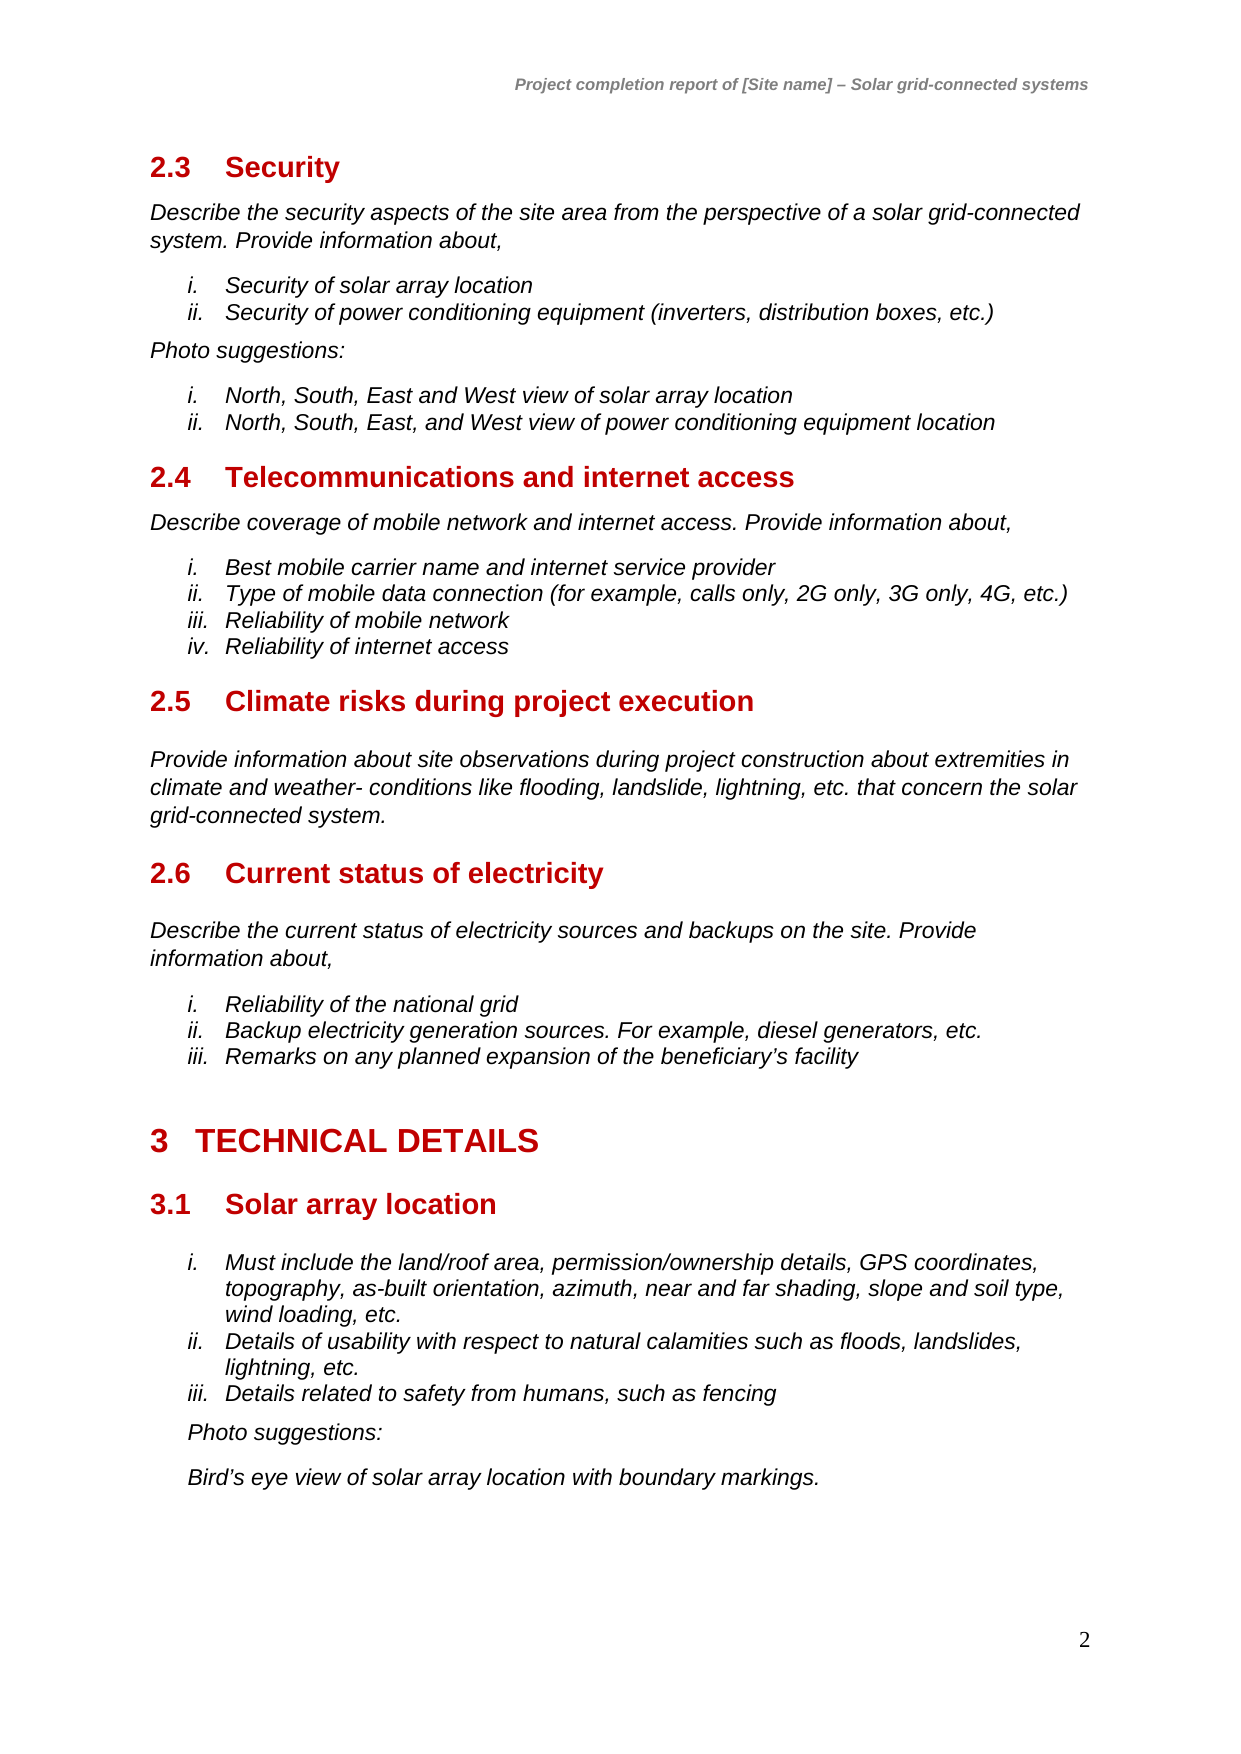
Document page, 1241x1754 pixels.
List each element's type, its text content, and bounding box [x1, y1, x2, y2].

list Security of power conditioning equipment (inverters, distribution boxes, etc.) [187, 298, 1090, 325]
text Provide information about site observations during project construction about extremities in climate and weather- conditions like flooding, landslide, lightning, etc. that concern the solar grid-connected system. [150, 746, 1090, 829]
list Reliability of mobile network [187, 607, 1090, 633]
list Type of mobile data connection (for example, calls only, 2G only, 3G only, 4G, etc.) [187, 580, 1090, 607]
list Best mobile carrier name and internet service provider [187, 554, 1090, 580]
list North, South, East and West view of solar array location [187, 382, 1090, 409]
subtitle Current status of electricity [150, 856, 1090, 889]
text Photo suggestions: [150, 337, 1090, 364]
list Remarks on any planned expansion of the beneficiary’s facility [187, 1043, 1090, 1069]
list Must include the land/roof area, permission/ownership details, GPS coordinates, topography, as-built orientation, azimuth, near and far shading, slope and soil type, wind loading, etc. [187, 1248, 1090, 1328]
subtitle TECHNICAL DETAILS [150, 1121, 1090, 1159]
subtitle Security [150, 150, 1090, 183]
text Photo suggestions: [187, 1419, 1090, 1446]
subtitle Solar array location [150, 1187, 1090, 1221]
list Reliability of internet access [187, 633, 1090, 659]
list Security of solar array location [187, 272, 1090, 298]
list Details of usability with respect to natural calamities such as floods, landslides, lightning, etc. [187, 1328, 1090, 1380]
list Details related to safety from humans, such as fencing [187, 1380, 1090, 1407]
list North, South, East, and West view of power conditioning equipment location [187, 409, 1090, 435]
text Bird’s eye view of solar array location with boundary markings. [187, 1464, 1090, 1491]
text Describe the security aspects of the site area from the perspective of a solar grid-connected system. Provide information about, [150, 199, 1090, 253]
subtitle Climate risks during project execution [150, 684, 1090, 718]
text Describe the current status of electricity sources and backups on the site. Provide information about, [150, 917, 1090, 972]
text Describe coverage of mobile network and internet access. Provide information about, [150, 509, 1090, 535]
list Reliability of the national grid [187, 991, 1090, 1017]
list Backup electricity generation sources. For example, diesel generators, etc. [187, 1017, 1090, 1043]
subtitle Telecommunications and internet access [150, 460, 1090, 494]
